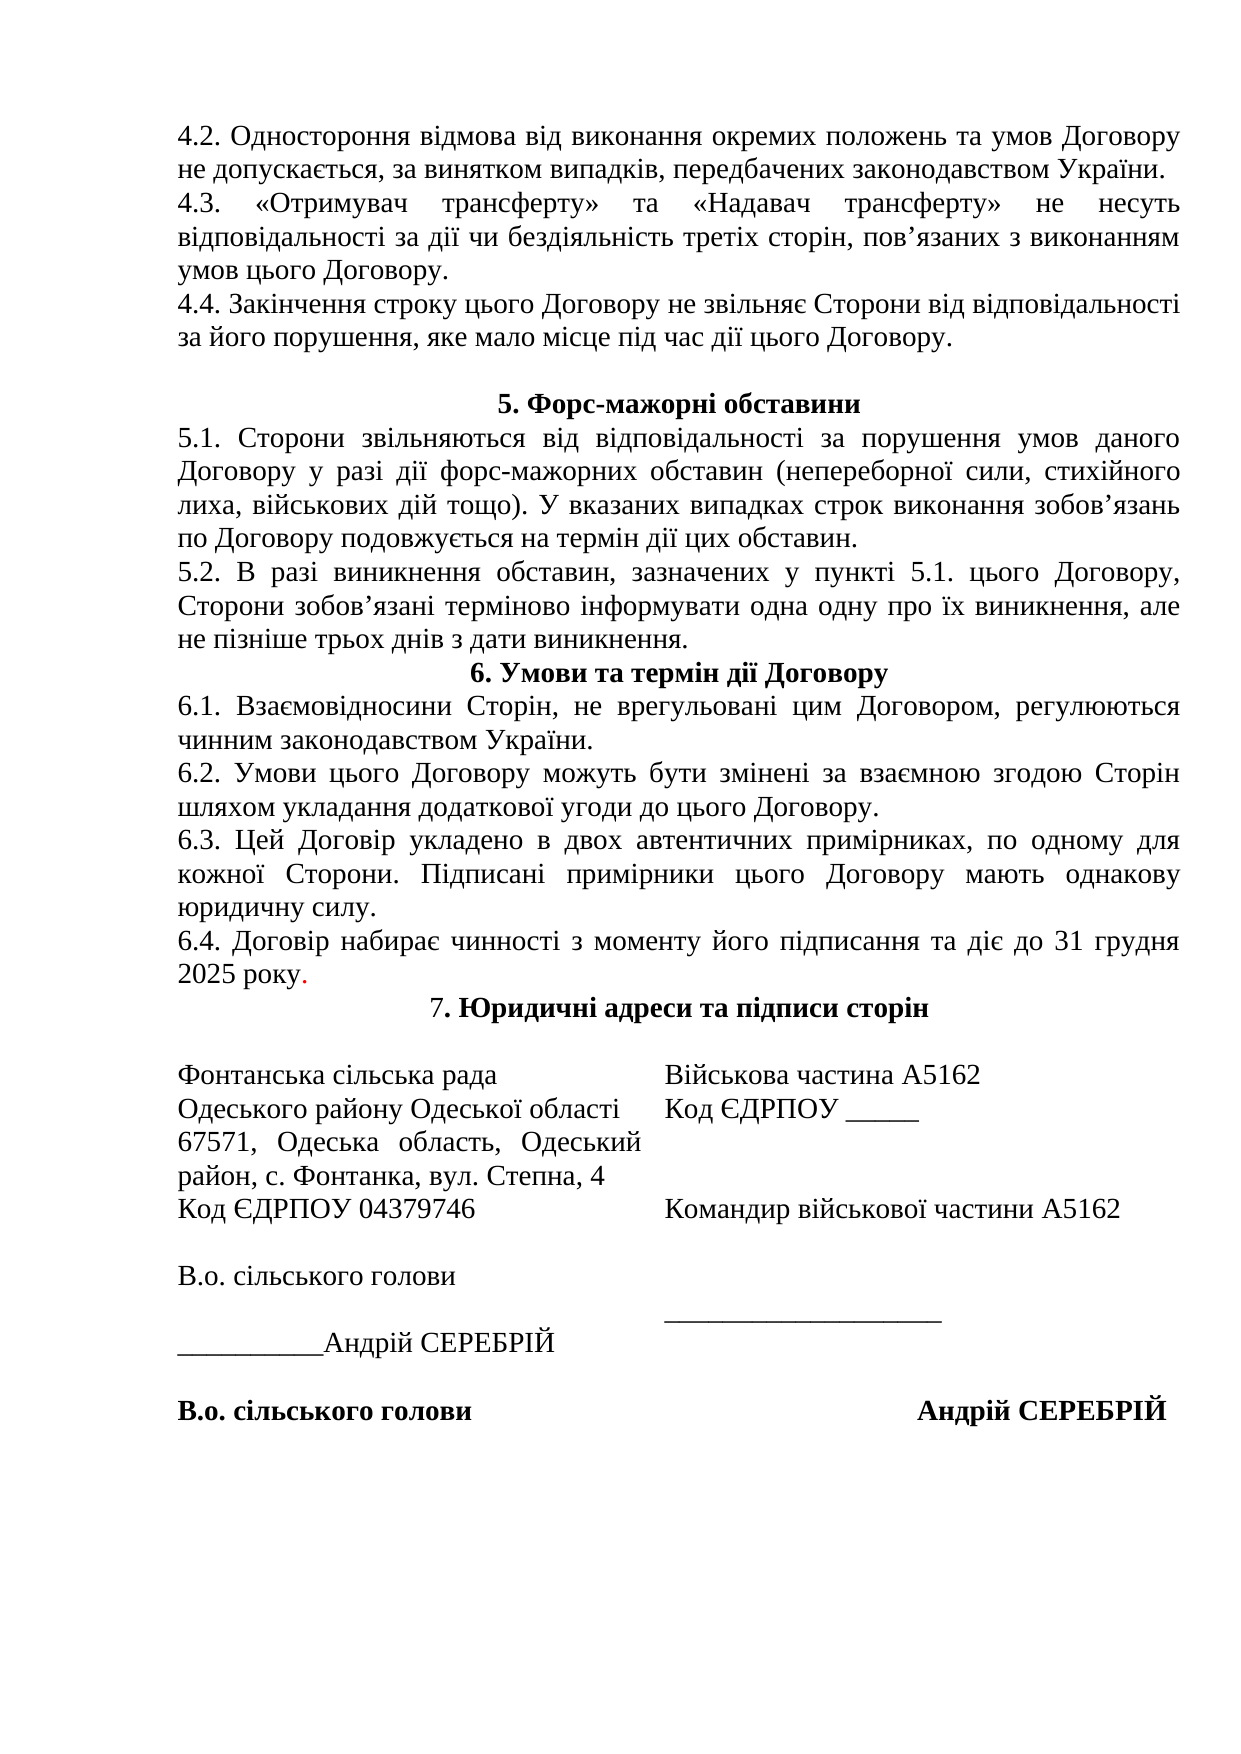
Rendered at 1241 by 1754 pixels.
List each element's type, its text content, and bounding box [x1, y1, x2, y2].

text 4.2. Одностороння відмова від виконання окремих положень та умов Договору не допускається, за винятком випадків, передбачених законодавством України. [177, 118, 1181, 185]
text 6.3. Цей Договір укладено в двох автентичних примірниках, по одному для кожної Сторони. Підписані примірники цього Договору мають однакову юридичну силу. [177, 822, 1181, 923]
text 5.1. Сторони звільняються від відповідальності за порушення умов даного Договору у разі дії форс-мажорних обставин (непереборної сили, стихійного лиха, військових дій тощо). У вказаних випадках строк виконання зобов’язань по Договору подовжується на термін дії цих обставин. [177, 420, 1181, 554]
text 6.4. Договір набирає чинності з моменту його підписання та діє до 31 грудня 2025 року. [177, 923, 1181, 990]
text 4.3. «Отримувач трансферту» та «Надавач трансферту» не несуть відповідальності за дії чи бездіяльність третіх сторін, пов’язаних з виконанням умов цього Договору. [177, 185, 1181, 286]
text 5. Форс-мажорні обставини [177, 386, 1181, 420]
text 4.4. Закінчення строку цього Договору не звільняє Сторони від відповідальності за його порушення, яке мало місце під час дії цього Договору. [177, 286, 1181, 353]
table_header Фонтанська сільська рада Одеського району Одеської області 67571, Одеська область, Одеський район, с. Фонтанка, вул. Степна, 4 Код ЄДРПОУ 04379746 В.о. сільського голови __________Андрій СЕРЕБРІЙ [166, 1057, 653, 1359]
table_header Військова частина А5162 Код ЄДРПОУ _____ Командир військової частини А5162 ___________________ [653, 1057, 1179, 1359]
text 6.2. Умови цього Договору можуть бути змінені за взаємною згодою Сторін шляхом укладання додаткової угоди до цього Договору. [177, 755, 1181, 822]
text В.о. сільського голови Андрій СЕРЕБРІЙ [177, 1393, 1181, 1426]
text 6. Умови та термін дії Договору [177, 655, 1181, 688]
text 7. Юридичні адреси та підписи сторін [177, 990, 1181, 1024]
text 5.2. В разі виникнення обставин, зазначених у пункті 5.1. цього Договору, Сторони зобов’язані терміново інформувати одна одну про їх виникнення, але не пізніше трьох днів з дати виникнення. [177, 554, 1181, 655]
text 6.1. Взаємовідносини Сторін, не врегульовані цим Договором, регулюються чинним законодавством України. [177, 688, 1181, 755]
